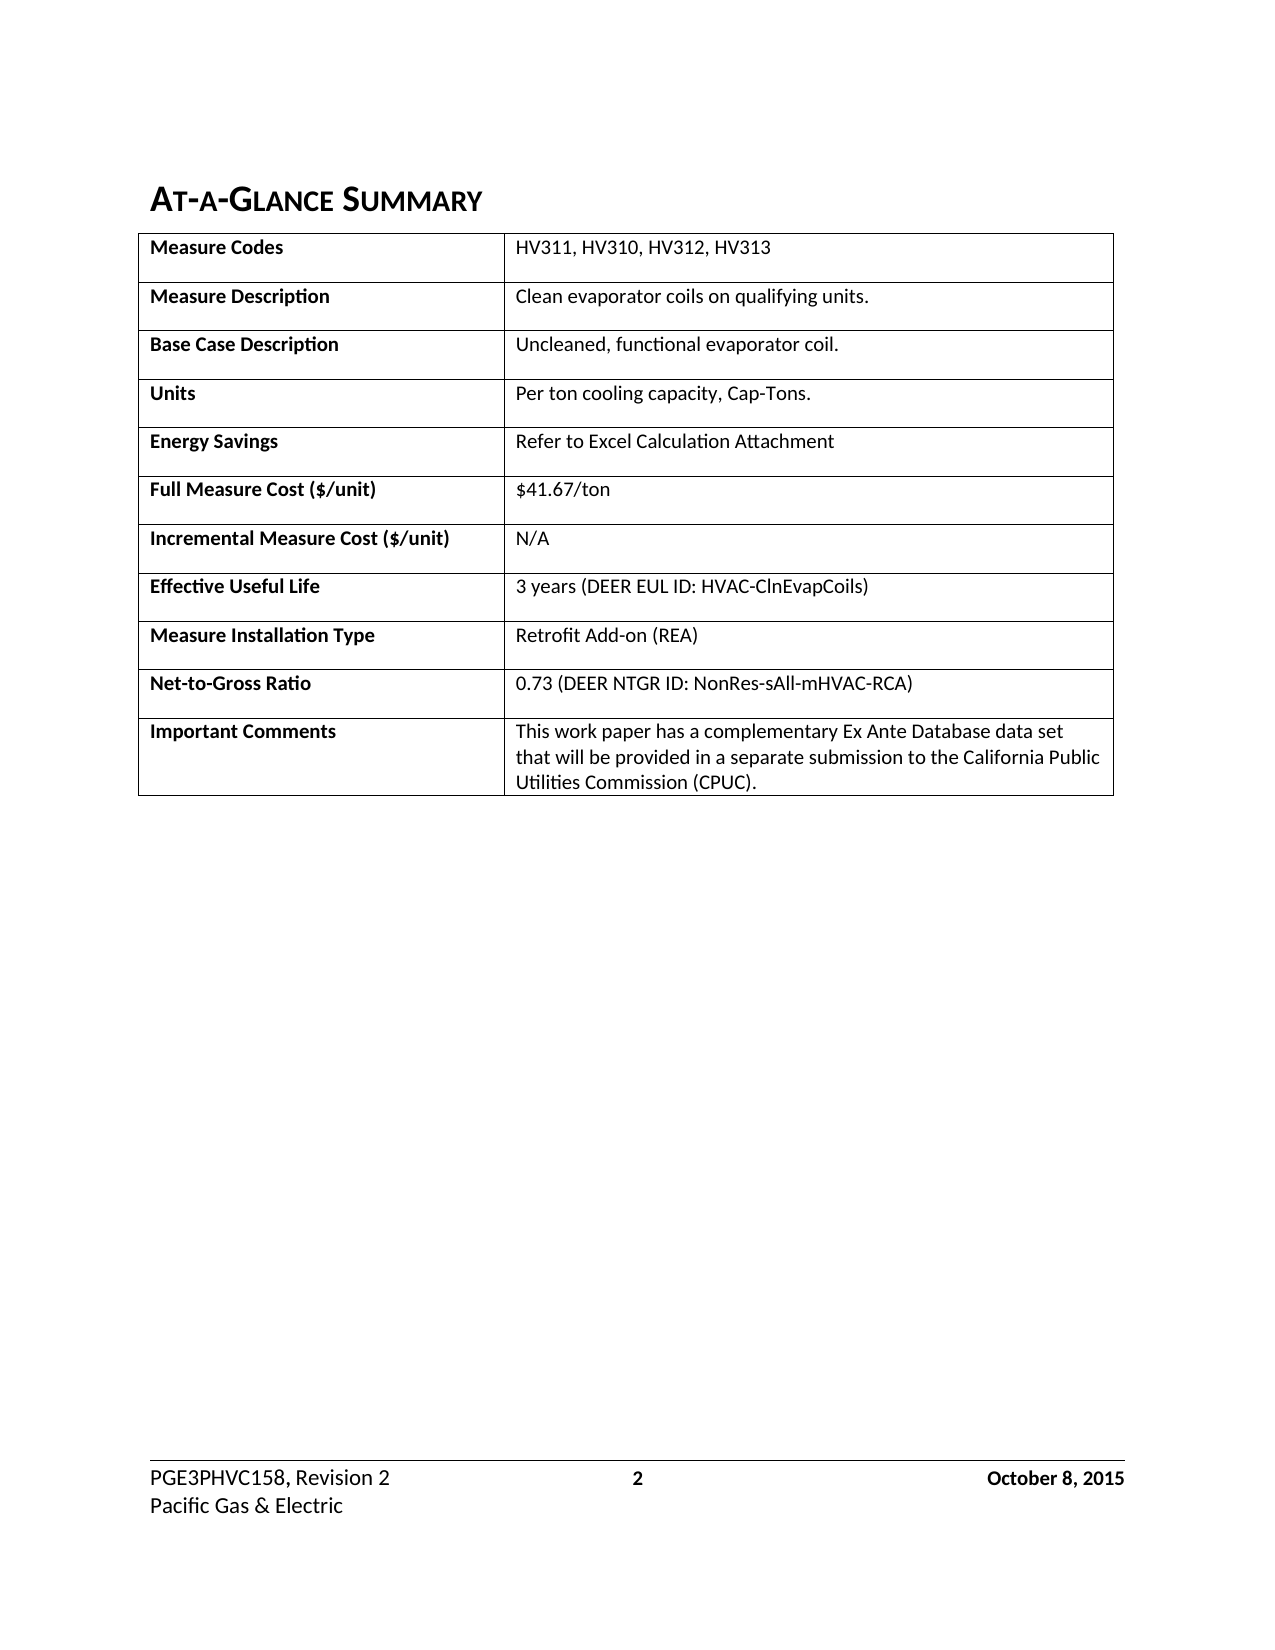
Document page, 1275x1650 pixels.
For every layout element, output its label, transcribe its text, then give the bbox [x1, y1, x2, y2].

table_cell Clean evaporator coils on qualifying units. [505, 283, 1113, 330]
table_cell Net-to-Gross Ratio [139, 670, 504, 718]
table_cell Per ton cooling capacity, Cap-Tons. [505, 380, 1113, 427]
table_cell This work paper has a complementary Ex Ante Database data set that will be provided in a separate submission to the California Public Utilities Commission (CPUC). [505, 719, 1113, 795]
table_cell Effective Useful Life [139, 574, 504, 621]
table_cell Measure Description [139, 283, 504, 330]
table_header HV311, HV310, HV312, HV313 [505, 234, 1113, 282]
table_cell Incremental Measure Cost ($/unit) [139, 525, 504, 572]
table_cell Uncleaned, functional evaporator coil. [505, 331, 1113, 379]
table_cell 0.73 (DEER NTGR ID: NonRes-sAll-mHVAC-RCA) [505, 670, 1113, 718]
table_cell Refer to Excel Calculation Attachment [505, 428, 1113, 476]
table_cell Important Comments [139, 719, 504, 795]
table_cell N/A [505, 525, 1113, 572]
table_cell Energy Savings [139, 428, 504, 476]
table_cell Units [139, 380, 504, 427]
table_cell Measure Installation Type [139, 622, 504, 669]
table_header Measure Codes [139, 234, 504, 282]
subtitle At-a-Glance Summary [150, 175, 1125, 221]
table_cell 3 years (DEER EUL ID: HVAC-ClnEvapCoils) [505, 574, 1113, 621]
table_cell Base Case Description [139, 331, 504, 379]
table_cell $41.67/ton [505, 477, 1113, 524]
table_cell Full Measure Cost ($/unit) [139, 477, 504, 524]
table_cell Retrofit Add-on (REA) [505, 622, 1113, 669]
